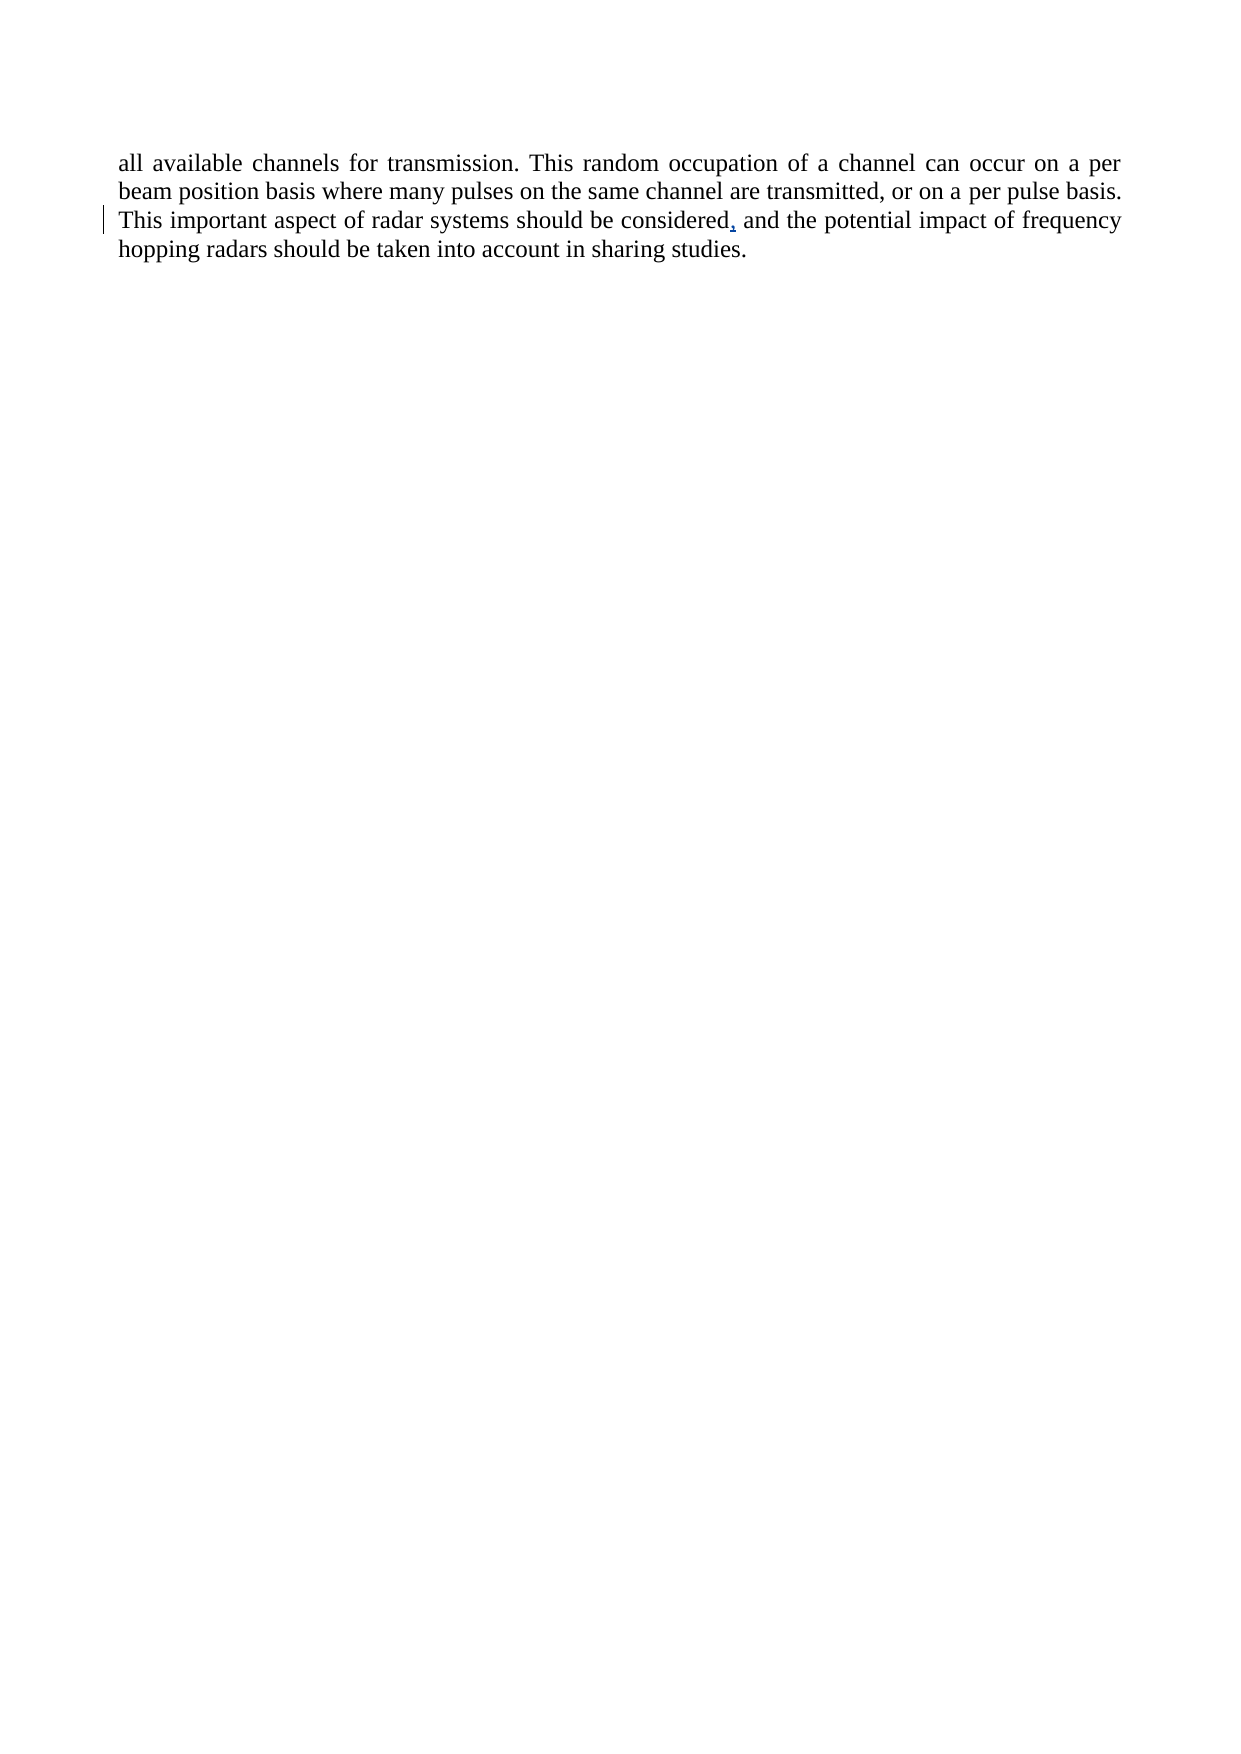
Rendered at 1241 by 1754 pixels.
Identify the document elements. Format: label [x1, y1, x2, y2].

text [118, 148, 1122, 263]
